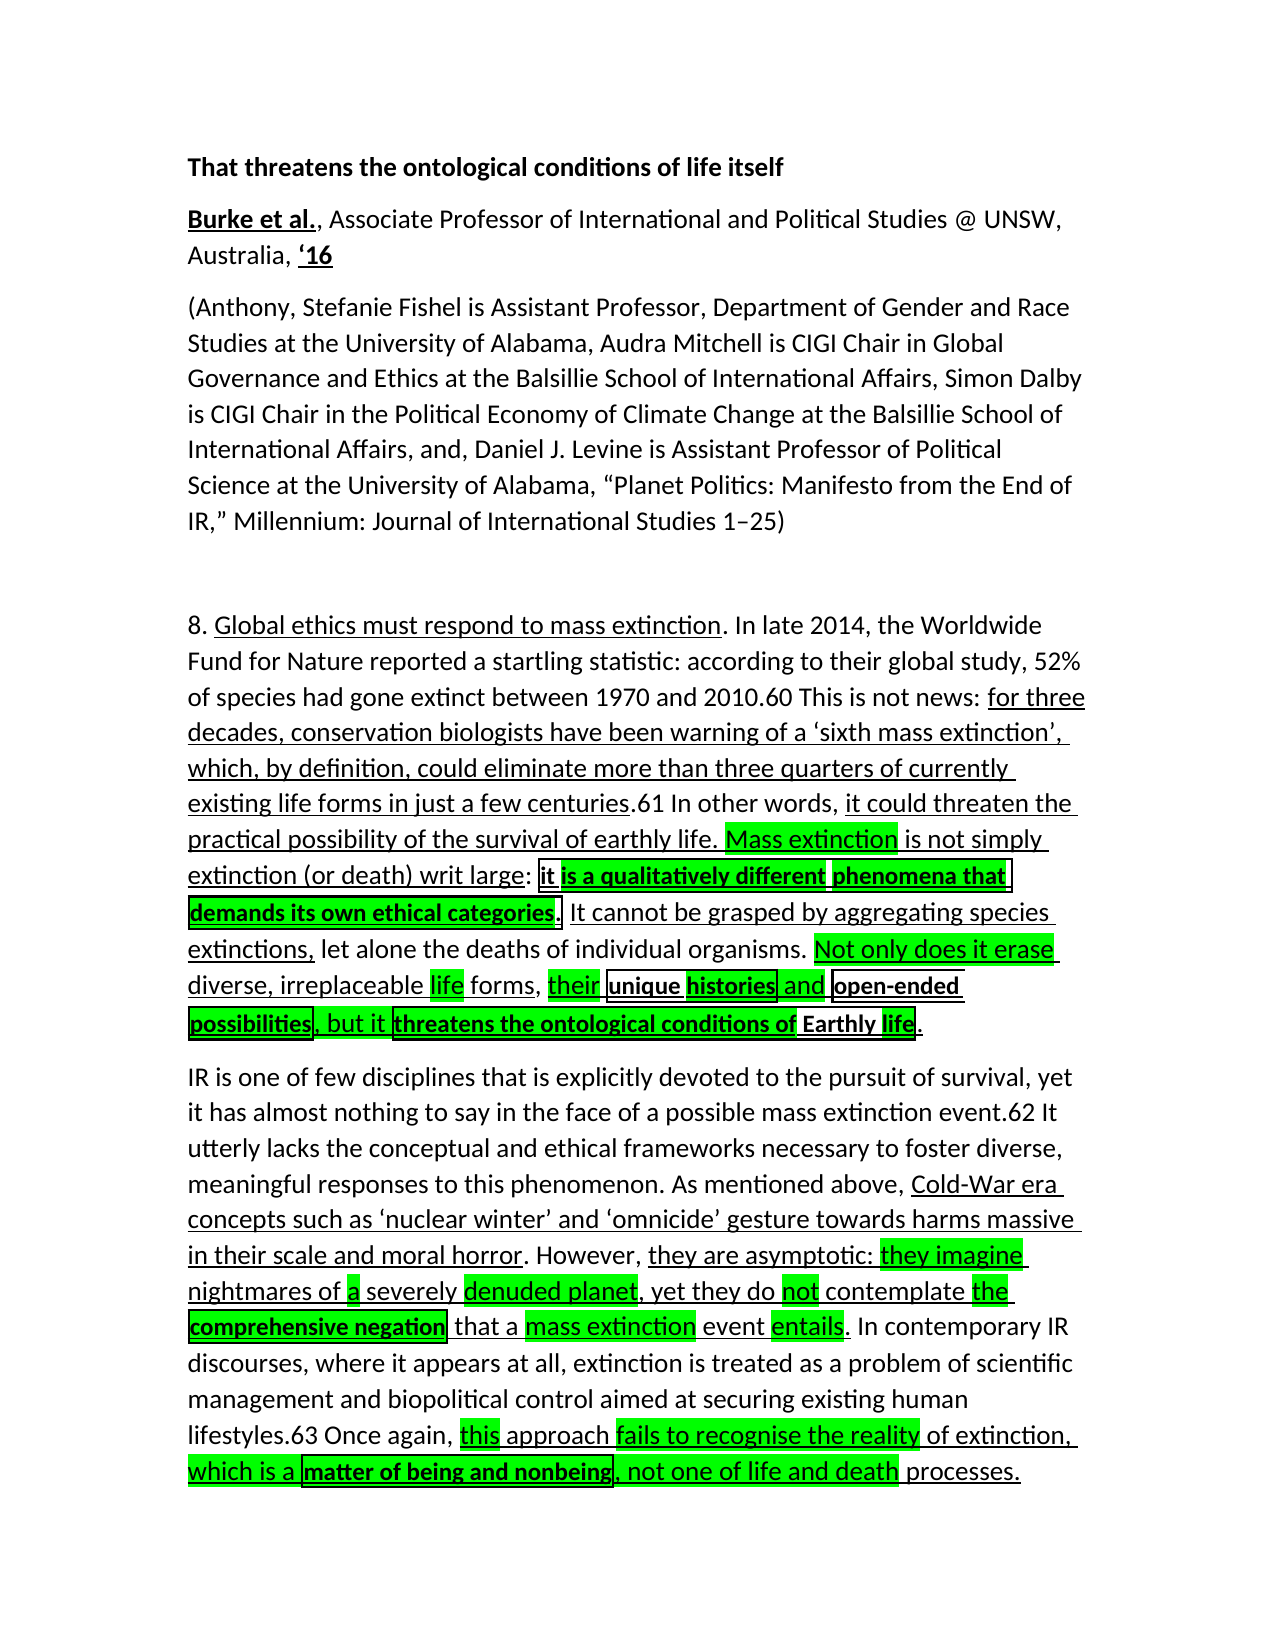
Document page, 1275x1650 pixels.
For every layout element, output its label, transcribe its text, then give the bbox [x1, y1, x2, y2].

text That threatens the ontological conditions of life itself [187, 150, 1087, 183]
text Burke et al., Associate Professor of International and Political Studies @ UNSW, Australia, ‘16 [187, 202, 1087, 271]
text IR is one of few disciplines that is explicitly devoted to the pursuit of survival, yet it has almost nothing to say in the face of a possible mass extinction event.62 It utterly lacks the conceptual and ethical frameworks necessary to foster diverse, meaningful responses to this phenomenon. As mentioned above, Cold-War era concepts such as ‘nuclear winter’ and ‘omnicide’ gesture towards harms massive in their scale and moral horror. However, they are asymptotic: they imagine nightmares of a severely denuded planet, yet they do not contemplate the comprehensive negation that a mass extinction event entails. In contemporary IR discourses, where it appears at all, extinction is treated as a problem of scientific management and biopolitical control aimed at securing existing human lifestyles.63 Once again, this approach fails to recognise the reality of extinction, which is a matter of being and nonbeing, not one of life and death processes. [187, 1060, 1087, 1488]
text 8. Global ethics must respond to mass extinction. In late 2014, the Worldwide Fund for Nature reported a startling statistic: according to their global study, 52% of species had gone extinct between 1970 and 2010.60 This is not news: for three decades, conservation biologists have been warning of a ‘sixth mass extinction’, which, by definition, could eliminate more than three quarters of currently existing life forms in just a few centuries.61 In other words, it could threaten the practical possibility of the survival of earthly life. Mass extinction is not simply extinction (or death) writ large: it is a qualitatively different phenomena that demands its own ethical categories. It cannot be grasped by aggregating species extinctions, let alone the deaths of individual organisms. Not only does it erase diverse, irreplaceable life forms, their unique histories and open-ended possibilities, but it threatens the ontological conditions of Earthly life. [187, 608, 1087, 1041]
text (Anthony, Stefanie Fishel is Assistant Professor, Department of Gender and Race Studies at the University of Alabama, Audra Mitchell is CIGI Chair in Global Governance and Ethics at the Balsillie School of International Affairs, Simon Dalby is CIGI Chair in the Political Economy of Climate Change at the Balsillie School of International Affairs, and, Daniel J. Levine is Assistant Professor of Political Science at the University of Alabama, “Planet Politics: Manifesto from the End of IR,” Millennium: Journal of International Studies 1–25) [187, 290, 1087, 537]
